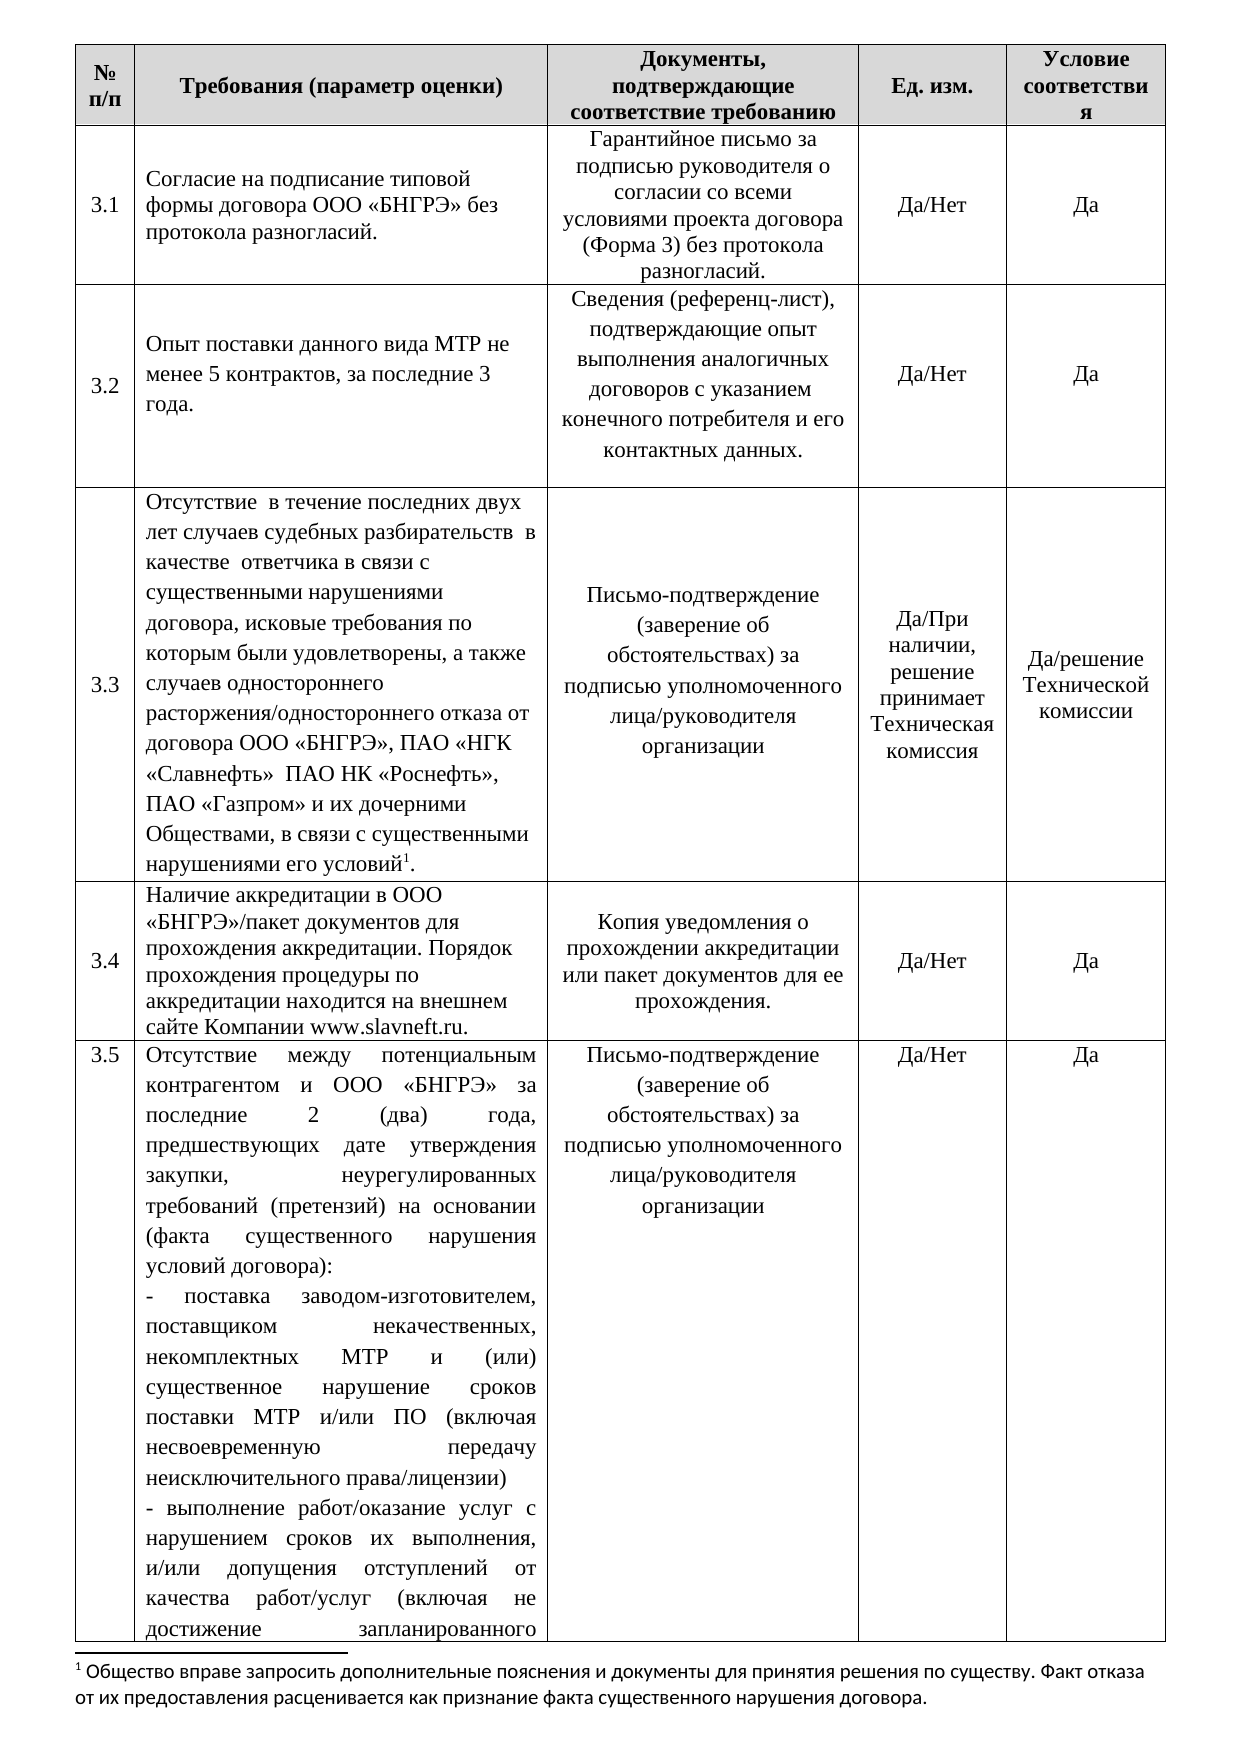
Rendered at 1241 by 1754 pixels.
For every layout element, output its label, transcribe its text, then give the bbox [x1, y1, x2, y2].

table_cell Да/Нет [859, 1041, 1006, 1641]
table_cell Да [1007, 1041, 1165, 1641]
table_cell 3.2 [76, 285, 134, 487]
table_cell Да [1007, 285, 1165, 487]
table_cell Письмо-подтверждение (заверение об обстоятельствах) за подписью уполномоченного лица/руководителя организации [548, 488, 858, 881]
table_cell Отсутствие в течение последних двух лет случаев судебных разбирательств в качестве ответчика в связи с существенными нарушениями договора, исковые требования по которым были удовлетворены, а также случаев одностороннего расторжения/одностороннего отказа от договора ООО «БНГРЭ», ПАО «НГК «Славнефть» ПАО НК «Роснефть», ПАО «Газпром» и их дочерними Обществами, в связи с существенными нарушениями его условий. [135, 488, 547, 881]
table_header № п/п [76, 45, 134, 124]
table_cell Да [1007, 882, 1165, 1040]
table_cell Копия уведомления о прохождении аккредитации или пакет документов для ее прохождения. [548, 882, 858, 1040]
table_cell 3.5 [76, 1041, 134, 1641]
table_cell Опыт поставки данного вида МТР не менее 5 контрактов, за последние 3 года. [135, 285, 547, 487]
table_cell 3.3 [76, 488, 134, 881]
table_cell Да/решение Технической комиссии [1007, 488, 1165, 881]
table_header Ед. изм. [859, 45, 1006, 124]
table_cell Да/Нет [859, 285, 1006, 487]
table_header Требования (параметр оценки) [135, 45, 547, 124]
table_cell 3.4 [76, 882, 134, 1040]
table_cell Гарантийное письмо за подписью руководителя о согласии со всеми условиями проекта договора (Форма 3) без протокола разногласий. [548, 126, 858, 284]
table_header Условие соответствия [1007, 45, 1165, 124]
table_cell Да/Нет [859, 126, 1006, 284]
table_cell Да [1007, 126, 1165, 284]
table_cell 3.1 [76, 126, 134, 284]
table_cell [135, 1041, 547, 1641]
table_cell Согласие на подписание типовой формы договора ООО «БНГРЭ» без протокола разногласий. [135, 126, 547, 284]
table_cell Сведения (референц-лист), подтверждающие опыт выполнения аналогичных договоров с указанием конечного потребителя и его контактных данных. [548, 285, 858, 487]
table_header Документы, подтверждающие соответствие требованию [548, 45, 858, 124]
table_cell Наличие аккредитации в ООО «БНГРЭ»/пакет документов для прохождения аккредитации. Порядок прохождения процедуры по аккредитации находится на внешнем сайте Компании www.slavneft.ru. [135, 882, 547, 1040]
table_cell Да/При наличии, решение принимает Техническая комиссия [859, 488, 1006, 881]
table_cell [548, 1041, 858, 1641]
table_cell Да/Нет [859, 882, 1006, 1040]
